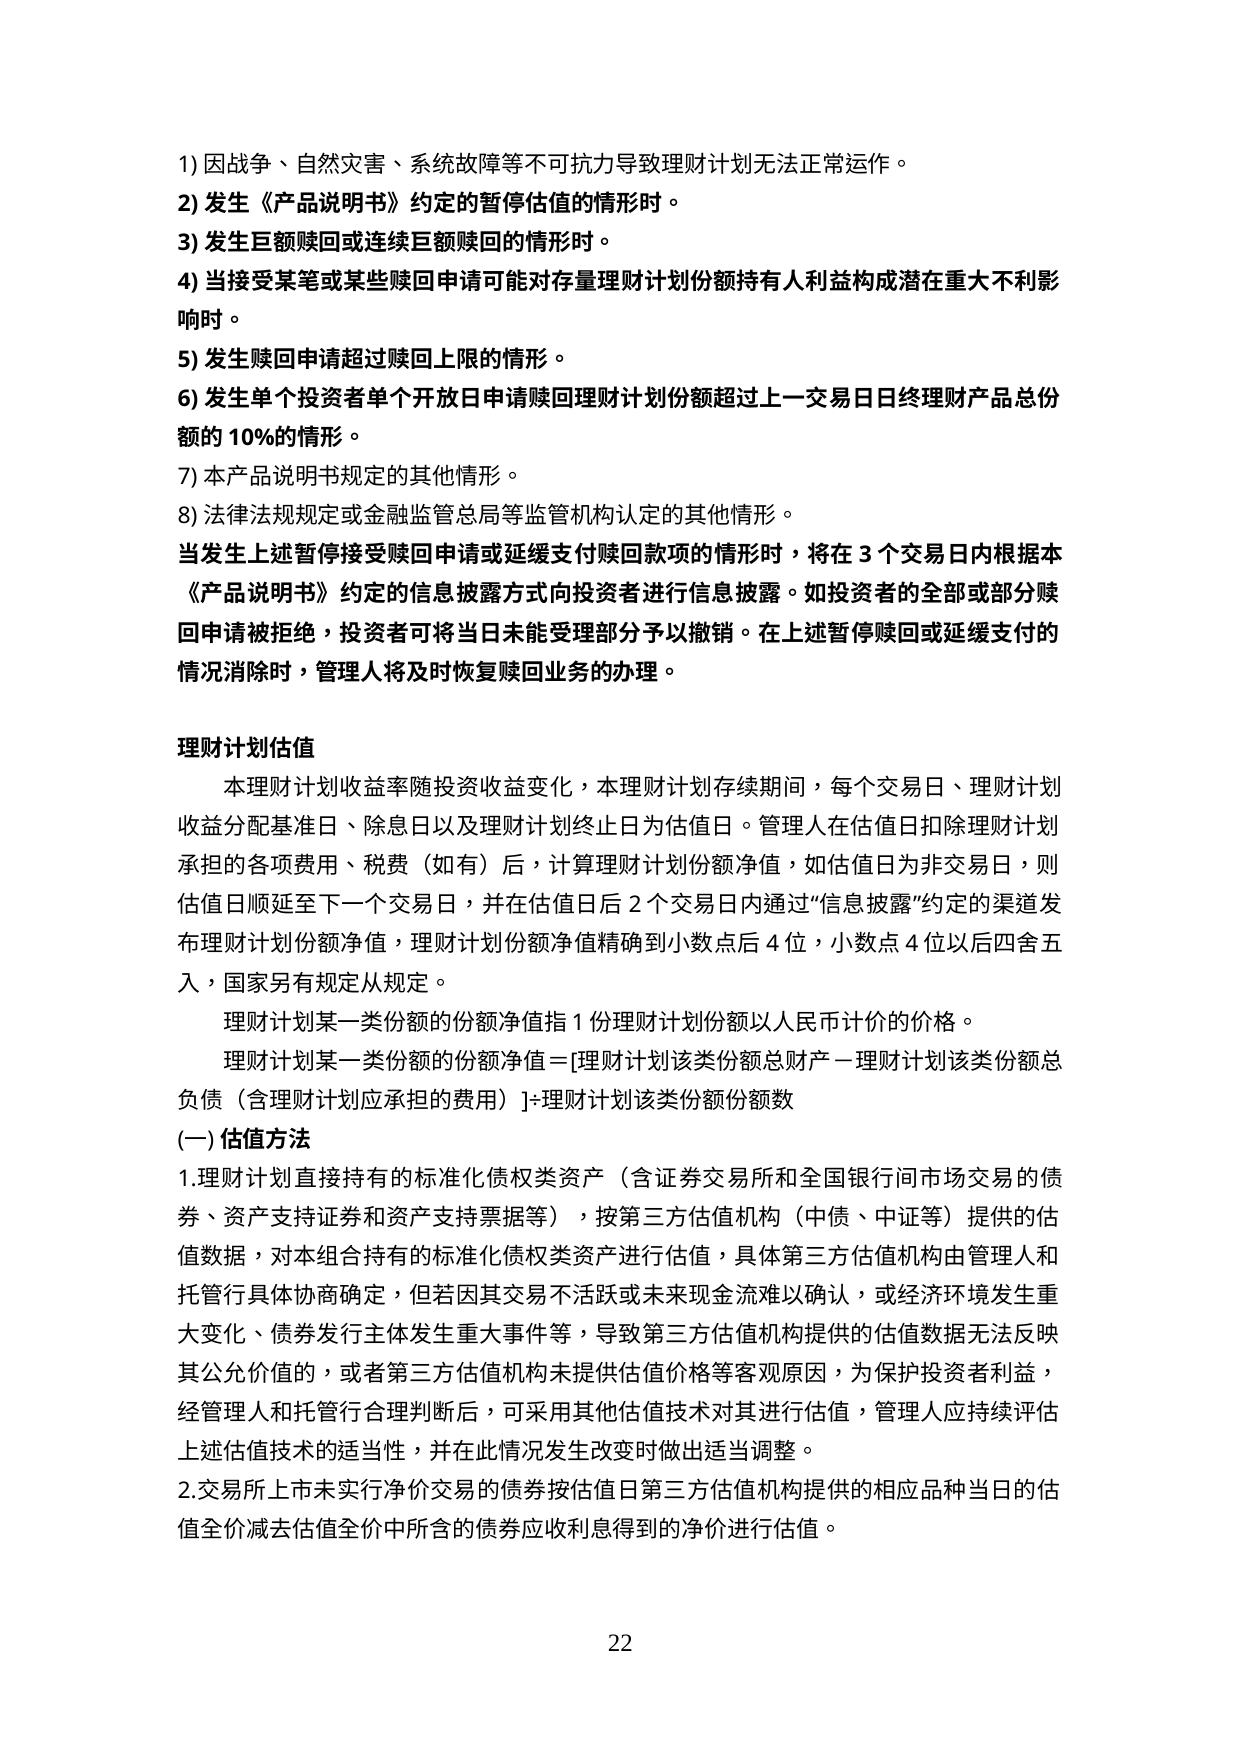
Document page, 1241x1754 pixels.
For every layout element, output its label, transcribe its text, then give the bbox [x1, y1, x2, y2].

text 7) 本产品说明书规定的其他情形。 [177, 460, 1063, 491]
text 3) 发生巨额赎回或连续巨额赎回的情形时。 [177, 226, 1063, 257]
text 2) 发生《产品说明书》约定的暂停估值的情形时。 [177, 187, 1063, 218]
text 理财计划某一类份额的份额净值指1份理财计划份额以人民币计价的价格。 [177, 1006, 1063, 1037]
text 2.交易所上市未实行净价交易的债券按估值日第三方估值机构提供的相应品种当日的估值全价减去估值全价中所含的债券应收利息得到的净价进行估值。 [177, 1474, 1063, 1544]
text 理财计划估值 [177, 732, 1063, 763]
text 当发生上述暂停接受赎回申请或延缓支付赎回款项的情形时，将在3个交易日内根据本《产品说明书》约定的信息披露方式向投资者进行信息披露。如投资者的全部或部分赎回申请被拒绝，投资者可将当日未能受理部分予以撤销。在上述暂停赎回或延缓支付的情况消除时，管理人将及时恢复赎回业务的办理。 [177, 538, 1063, 687]
text 6) 发生单个投资者单个开放日申请赎回理财计划份额超过上一交易日日终理财产品总份额的10%的情形。 [177, 382, 1063, 452]
text 4) 当接受某笔或某些赎回申请可能对存量理财计划份额持有人利益构成潜在重大不利影响时。 [177, 265, 1063, 335]
text 1.理财计划直接持有的标准化债权类资产（含证券交易所和全国银行间市场交易的债券、资产支持证券和资产支持票据等），按第三方估值机构（中债、中证等）提供的估值数据，对本组合持有的标准化债权类资产进行估值，具体第三方估值机构由管理人和托管行具体协商确定，但若因其交易不活跃或未来现金流难以确认，或经济环境发生重大变化、债券发行主体发生重大事件等，导致第三方估值机构提供的估值数据无法反映其公允价值的，或者第三方估值机构未提供估值价格等客观原因，为保护投资者利益，经管理人和托管行合理判断后，可采用其他估值技术对其进行估值，管理人应持续评估上述估值技术的适当性，并在此情况发生改变时做出适当调整。 [177, 1162, 1063, 1466]
text 8) 法律法规规定或金融监管总局等监管机构认定的其他情形。 [177, 499, 1063, 531]
text 1) 因战争、自然灾害、系统故障等不可抗力导致理财计划无法正常运作。 [177, 148, 1063, 179]
text 5) 发生赎回申请超过赎回上限的情形。 [177, 343, 1063, 374]
list 估值方法 [177, 1123, 1063, 1154]
text 本理财计划收益率随投资收益变化，本理财计划存续期间，每个交易日、理财计划收益分配基准日、除息日以及理财计划终止日为估值日。管理人在估值日扣除理财计划承担的各项费用、税费（如有）后，计算理财计划份额净值，如估值日为非交易日，则估值日顺延至下一个交易日，并在估值日后2个交易日内通过“信息披露”约定的渠道发布理财计划份额净值，理财计划份额净值精确到小数点后4位，小数点4位以后四舍五入，国家另有规定从规定。 [177, 771, 1063, 998]
text 理财计划某一类份额的份额净值＝[理财计划该类份额总财产－理财计划该类份额总负债（含理财计划应承担的费用）]÷理财计划该类份额份额数 [177, 1044, 1063, 1115]
